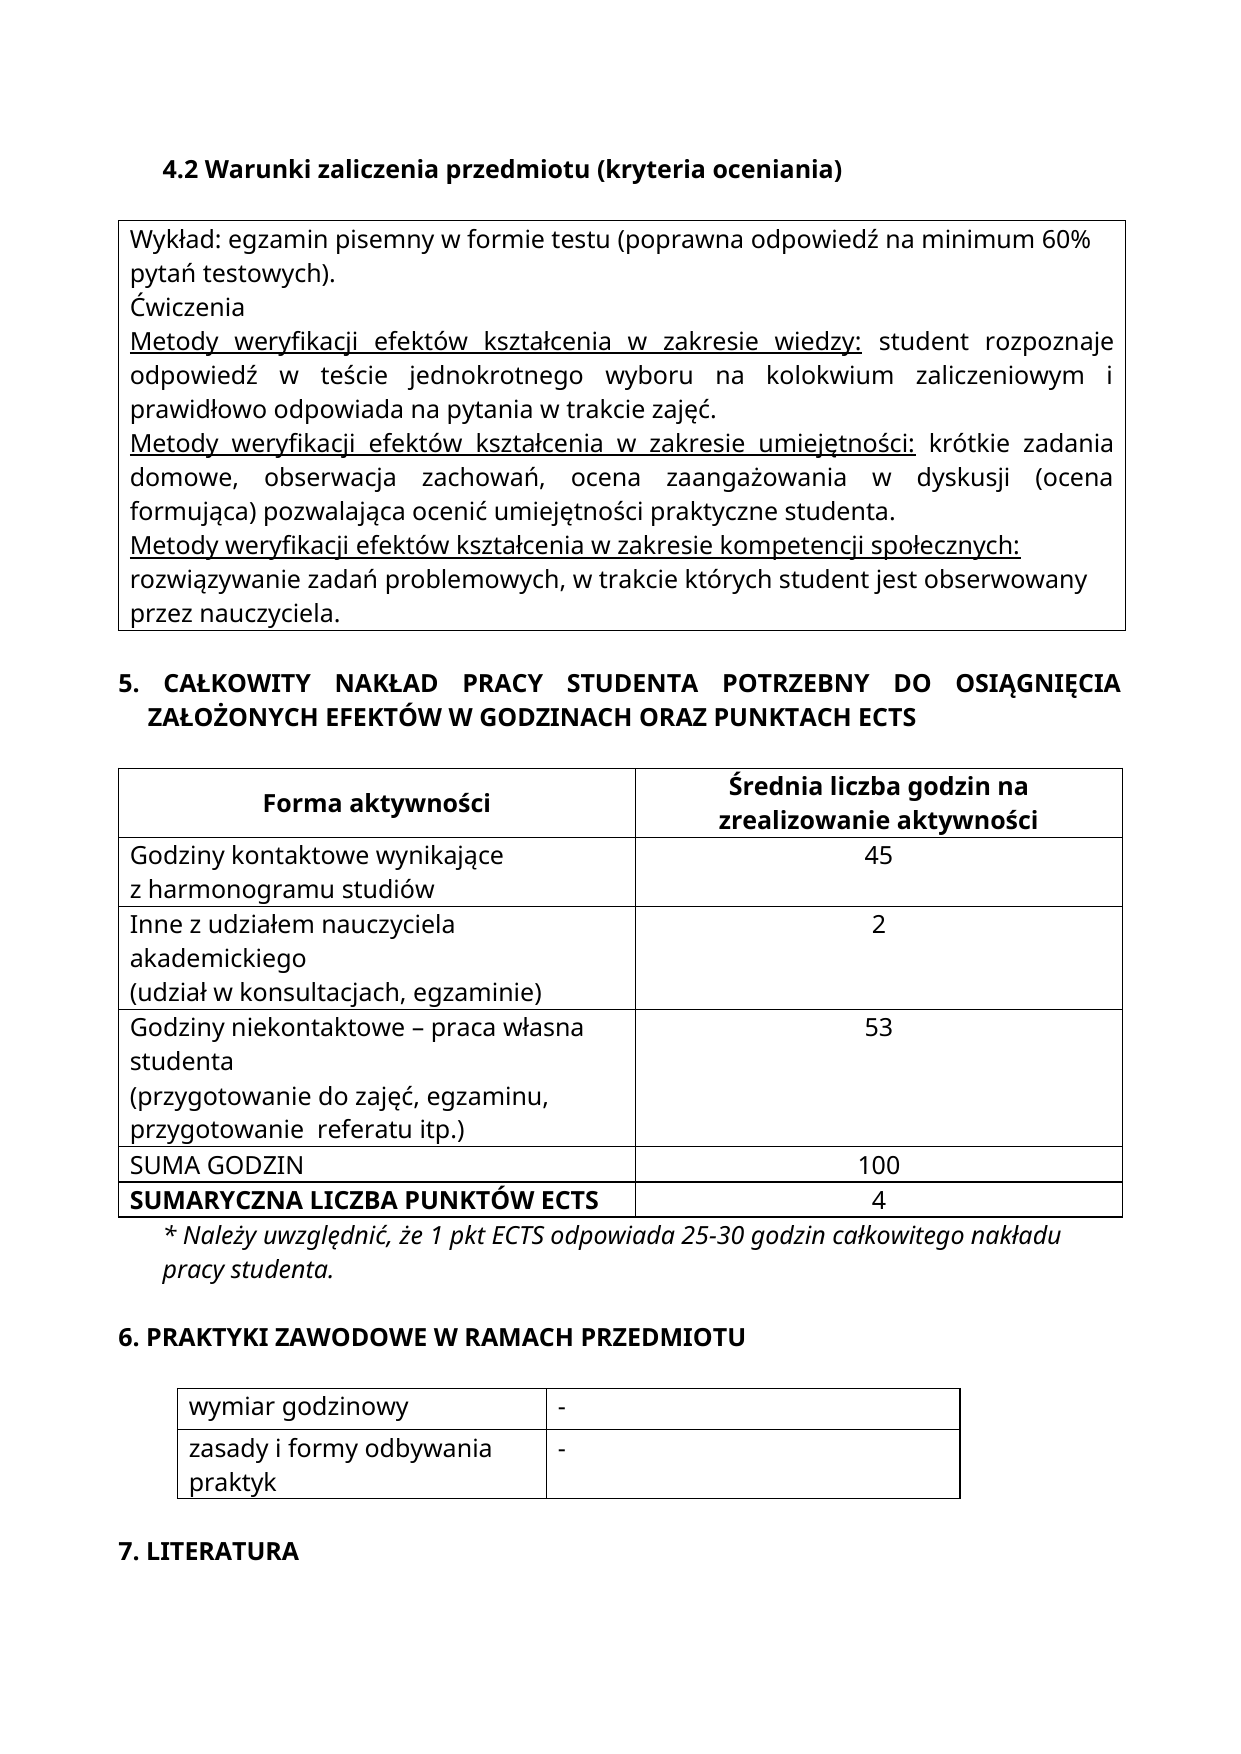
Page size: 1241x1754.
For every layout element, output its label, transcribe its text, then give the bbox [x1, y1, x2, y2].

table_cell 2 [636, 907, 1122, 1009]
table_header - [547, 1389, 959, 1429]
table_cell 53 [636, 1010, 1122, 1146]
table_cell SUMARYCZNA LICZBA PUNKTÓW ECTS [119, 1183, 635, 1216]
text 6. PRAKTYKI ZAWODOWE W RAMACH PRZEDMIOTU [118, 1320, 1122, 1354]
text * Należy uwzględnić, że 1 pkt ECTS odpowiada 25-30 godzin całkowitego nakładu pracy studenta. [162, 1218, 1122, 1286]
table_cell 4 [636, 1183, 1122, 1216]
table_cell Godziny niekontaktowe – praca własna studenta (przygotowanie do zajęć, egzaminu, przygotowanie referatu itp.) [119, 1010, 635, 1146]
table_cell zasady i formy odbywania praktyk [178, 1430, 546, 1498]
table_header Wykład: egzamin pisemny w formie testu (poprawna odpowiedź na minimum 60% pytań testowych). Ćwiczenia Metody weryfikacji efektów kształcenia w zakresie wiedzy: student rozpoznaje odpowiedź w teście jednokrotnego wyboru na kolokwium zaliczeniowym i prawidłowo odpowiada na pytania w trakcie zajęć. Metody weryfikacji efektów kształcenia w zakresie umiejętności: krótkie zadania domowe, obserwacja zachowań, ocena zaangażowania w dyskusji (ocena formująca) pozwalająca ocenić umiejętności praktyczne studenta. Metody weryfikacji efektów kształcenia w zakresie kompetencji społecznych: rozwiązywanie zadań problemowych, w trakcie których student jest obserwowany przez nauczyciela. [119, 221, 1125, 630]
table_cell 45 [636, 838, 1122, 906]
table_header wymiar godzinowy [178, 1389, 546, 1429]
table_cell Inne z udziałem nauczyciela akademickiego (udział w konsultacjach, egzaminie) [119, 907, 635, 1009]
table_cell - [547, 1430, 959, 1498]
table_header Forma aktywności [119, 769, 635, 837]
table_cell 100 [636, 1147, 1122, 1181]
text 5. CAŁKOWITY NAKŁAD PRACY STUDENTA POTRZEBNY DO OSIĄGNIĘCIA ZAŁOŻONYCH EFEKTÓW W GODZINACH ORAZ PUNKTACH ECTS [118, 665, 1122, 733]
table_header Średnia liczba godzin na zrealizowanie aktywności [636, 769, 1122, 837]
text 4.2 Warunki zaliczenia przedmiotu (kryteria oceniania) [162, 152, 1122, 186]
table_cell SUMA GODZIN [119, 1147, 635, 1181]
table_cell Godziny kontaktowe wynikające z harmonogramu studiów [119, 838, 635, 906]
text 7. LITERATURA [118, 1533, 1122, 1567]
